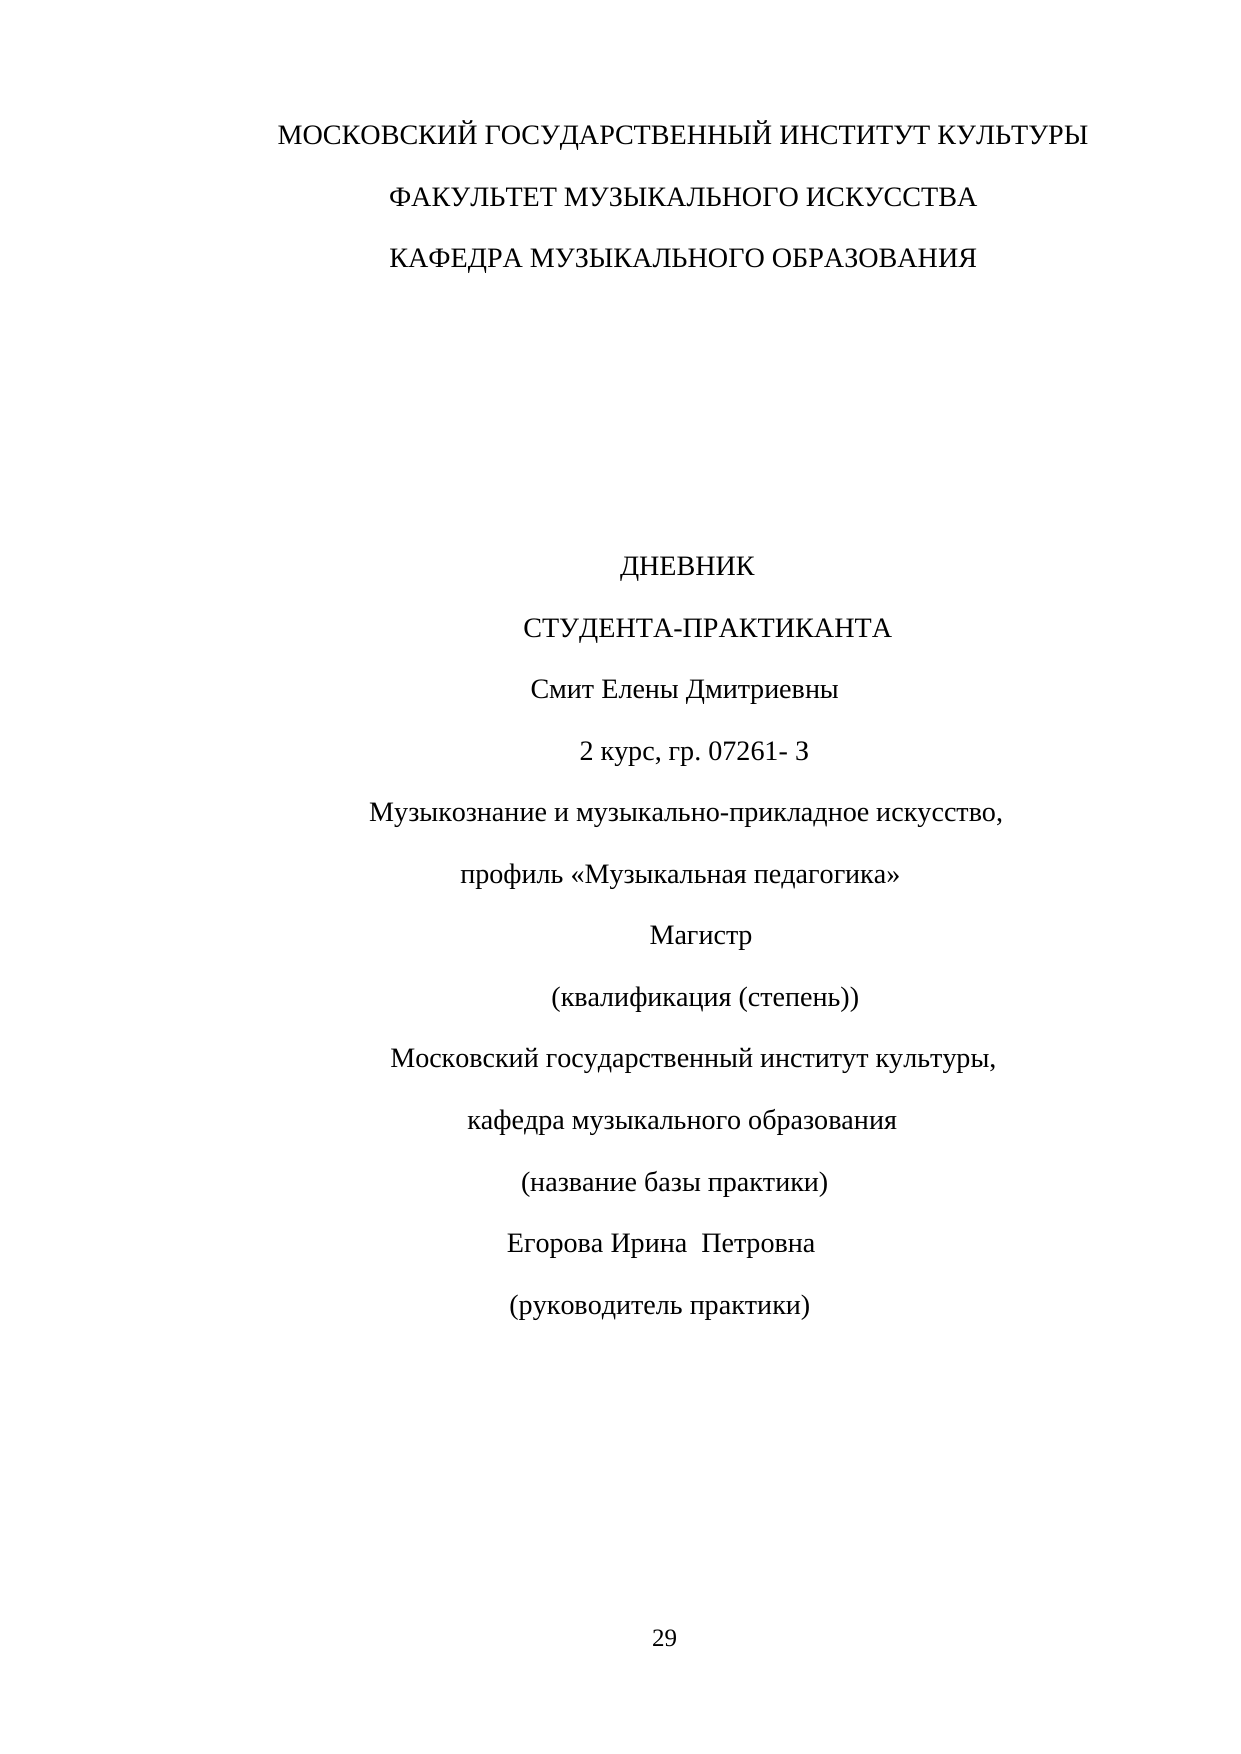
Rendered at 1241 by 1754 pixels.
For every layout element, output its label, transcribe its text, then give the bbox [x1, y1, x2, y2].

list 2 курс, гр. 07261- З [215, 734, 1152, 766]
list ДНЕВНИК [620, 549, 1152, 581]
list Музыкознание и музыкально-прикладное искусство, [215, 795, 1152, 828]
list Московский государственный институт культуры, [215, 1042, 1152, 1074]
list (руководитель практики) [215, 1288, 1152, 1320]
list Смит Елены Дмитриевны [215, 672, 1152, 704]
list Магистр [215, 918, 1152, 951]
list профиль «Музыкальная педагогика» [215, 857, 1152, 889]
list МОСКОВСКИЙ ГОСУДАРСТВЕННЫЙ ИНСТИТУТ КУЛЬТУРЫ [215, 118, 1152, 151]
list СТУДЕНТА-ПРАКТИКАНТА [215, 611, 1152, 643]
list Егорова Ирина Петровна [177, 1226, 1152, 1259]
list кафедра музыкального образования [215, 1103, 1152, 1136]
list (квалификация (степень)) [215, 980, 1152, 1012]
list ФАКУЛЬТЕТ МУЗЫКАЛЬНОГО ИСКУССТВА [215, 180, 1152, 212]
list (название базы практики) [177, 1165, 1152, 1197]
list КАФЕДРА МУЗЫКАЛЬНОГО ОБРАЗОВАНИЯ [215, 241, 1152, 274]
